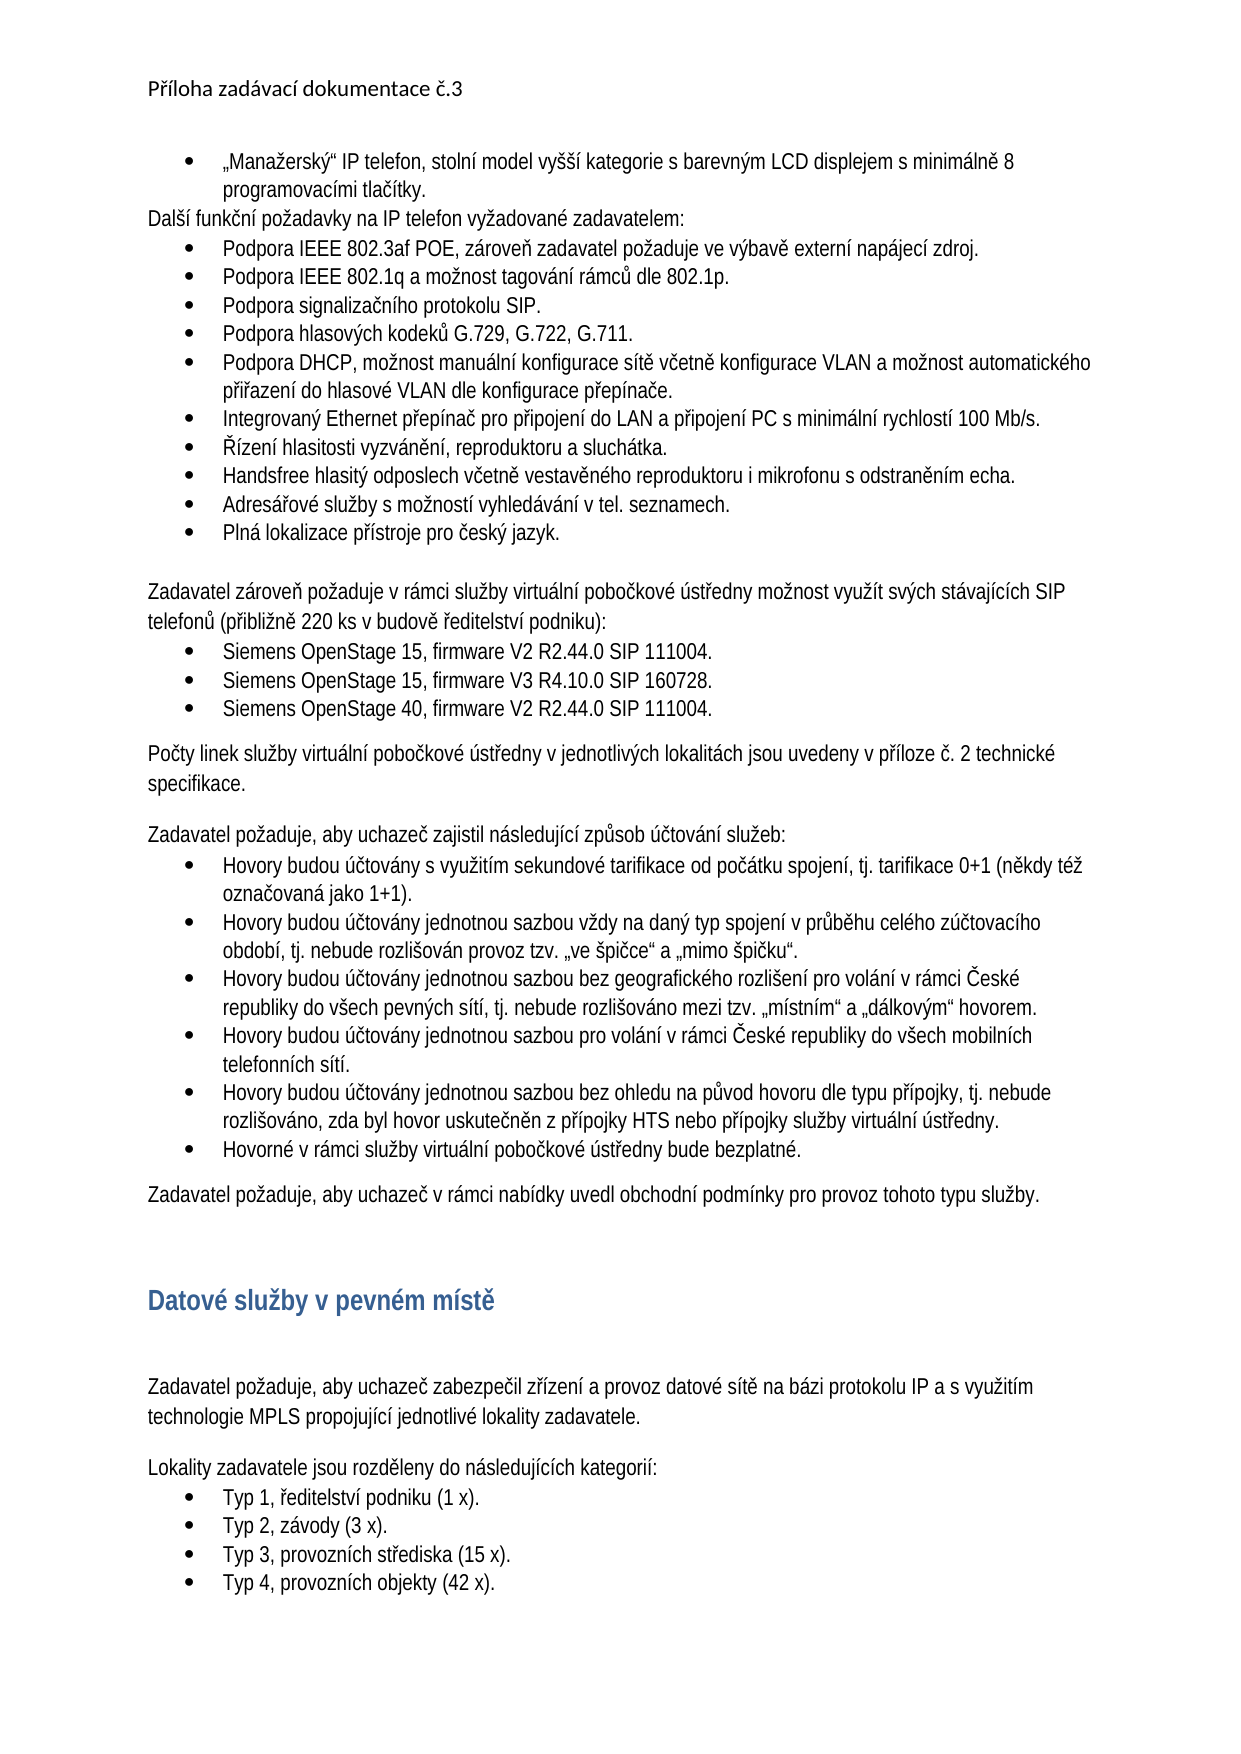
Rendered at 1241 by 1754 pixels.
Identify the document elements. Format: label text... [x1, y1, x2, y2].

text Další funkční požadavky na IP telefon vyžadované zadavatelem: [148, 204, 1093, 231]
list Siemens OpenStage 15, firmware V2 R2.44.0 SIP 111004. [185, 638, 1093, 664]
list Integrovaný Ethernet přepínač pro připojení do LAN a připojení PC s minimální rychlostí 100 Mb/s. [185, 405, 1093, 432]
list Siemens OpenStage 15, firmware V3 R4.10.0 SIP 160728. [185, 667, 1093, 693]
list Adresářové služby s možností vyhledávání v tel. seznamech. [185, 491, 1093, 517]
list Hovory budou účtovány jednotnou sazbou vždy na daný typ spojení v průběhu celého zúčtovacího období, tj. nebude rozlišován provoz tzv. „ve špičce“ a „mimo špičku“. [185, 908, 1093, 963]
list Typ 4, provozních objekty (42 x). [185, 1569, 1093, 1596]
list Podpora signalizačního protokolu SIP. [185, 292, 1093, 318]
list Handsfree hlasitý odposlech včetně vestavěného reproduktoru i mikrofonu s odstraněním echa. [185, 462, 1093, 488]
list Podpora DHCP, možnost manuální konfigurace sítě včetně konfigurace VLAN a možnost automatického přiřazení do hlasové VLAN dle konfigurace přepínače. [185, 348, 1093, 403]
list Podpora hlasových kodeků G.729, G.722, G.711. [185, 320, 1093, 346]
text Zadavatel požaduje, aby uchazeč zajistil následující způsob účtování služeb: [148, 821, 1093, 848]
list Siemens OpenStage 40, firmware V2 R2.44.0 SIP 111004. [185, 695, 1093, 721]
list Typ 1, ředitelství podniku (1 x). [185, 1484, 1093, 1510]
list Hovory budou účtovány jednotnou sazbou bez ohledu na původ hovoru dle typu přípojky, tj. nebude rozlišováno, zda byl hovor uskutečněn z přípojky HTS nebo přípojky služby virtuální ústředny. [185, 1079, 1093, 1134]
list Podpora IEEE 802.3af POE, zároveň zadavatel požaduje ve výbavě externí napájecí zdroj. [185, 235, 1093, 261]
list „Manažerský“ IP telefon, stolní model vyšší kategorie s barevným LCD displejem s minimálně 8 programovacími tlačítky. [185, 148, 1093, 202]
text Lokality zadavatele jsou rozděleny do následujících kategorií: [148, 1454, 1093, 1480]
text Zadavatel zároveň požaduje v rámci služby virtuální pobočkové ústředny možnost využít svých stávajících SIP telefonů (přibližně 220 ks v budově ředitelství podniku): [148, 578, 1093, 634]
text Počty linek služby virtuální pobočkové ústředny v jednotlivých lokalitách jsou uvedeny v příloze č. 2 technické specifikace. [148, 740, 1093, 797]
list Hovorné v rámci služby virtuální pobočkové ústředny bude bezplatné. [185, 1136, 1093, 1162]
list Typ 2, závody (3 x). [185, 1512, 1093, 1539]
text Zadavatel požaduje, aby uchazeč zabezpečil zřízení a provoz datové sítě na bázi protokolu IP a s využitím technologie MPLS propojující jednotlivé lokality zadavatele. [148, 1373, 1093, 1429]
list Podpora IEEE 802.1q a možnost tagování rámců dle 802.1p. [185, 263, 1093, 289]
list Řízení hlasitosti vyzvánění, reproduktoru a sluchátka. [185, 434, 1093, 460]
list Hovory budou účtovány jednotnou sazbou pro volání v rámci České republiky do všech mobilních telefonních sítí. [185, 1022, 1093, 1077]
subtitle Datové služby v pevném místě [148, 1283, 1093, 1317]
list Hovory budou účtovány s využitím sekundové tarifikace od počátku spojení, tj. tarifikace 0+1 (někdy též označovaná jako 1+1). [185, 852, 1093, 906]
list Plná lokalizace přístroje pro český jazyk. [185, 519, 1093, 545]
list Typ 3, provozních střediska (15 x). [185, 1541, 1093, 1567]
list Hovory budou účtovány jednotnou sazbou bez geografického rozlišení pro volání v rámci České republiky do všech pevných sítí, tj. nebude rozlišováno mezi tzv. „místním“ a „dálkovým“ hovorem. [185, 965, 1093, 1020]
text Zadavatel požaduje, aby uchazeč v rámci nabídky uvedl obchodní podmínky pro provoz tohoto typu služby. [148, 1181, 1093, 1207]
